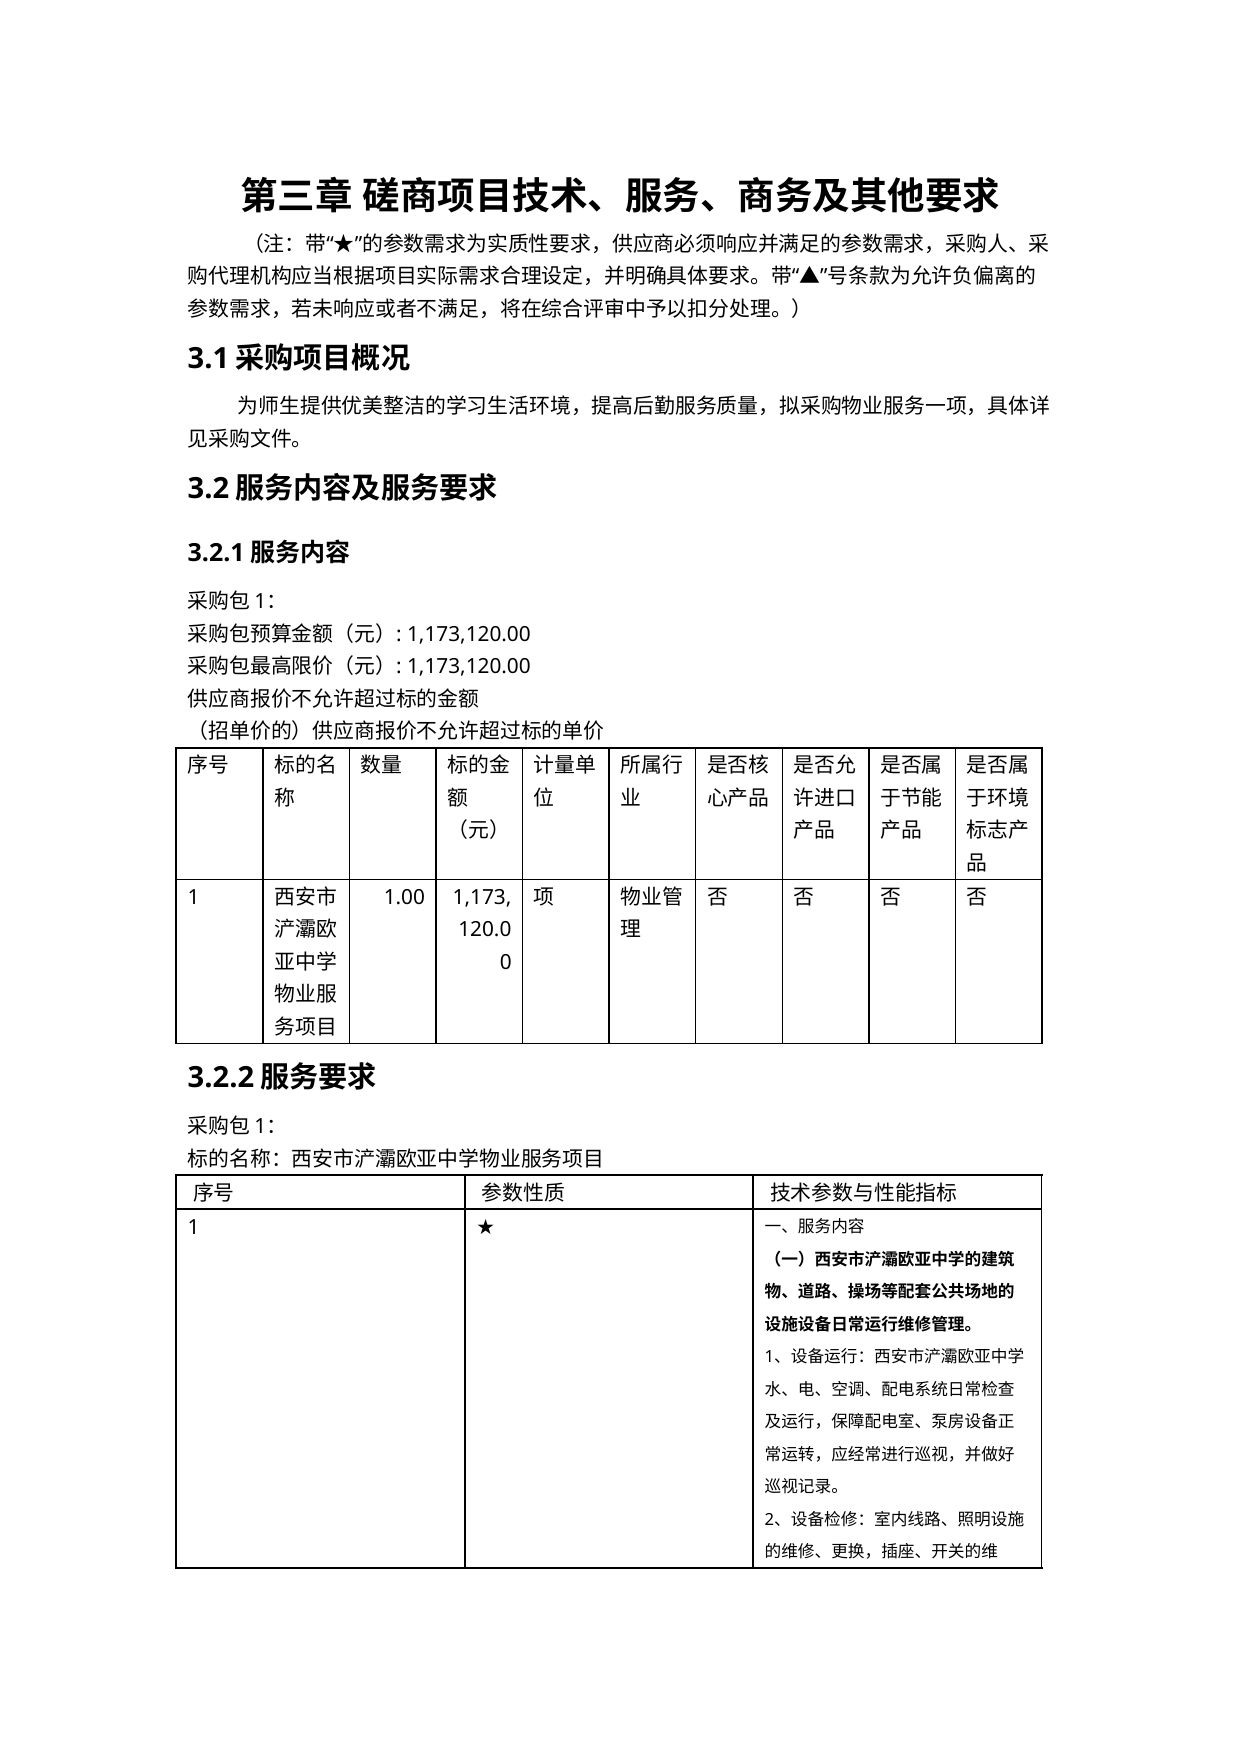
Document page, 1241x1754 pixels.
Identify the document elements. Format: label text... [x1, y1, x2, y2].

table_cell 否 [956, 880, 1041, 1043]
text 3.1采购项目概况 [187, 324, 1053, 389]
table_header 是否属于环境标志产品 [956, 749, 1041, 878]
table_header 是否属于节能产品 [870, 749, 955, 878]
text 3.2服务内容及服务要求 [187, 454, 1053, 519]
table_header 所属行业 [610, 749, 695, 878]
table_header 计量单位 [523, 749, 608, 878]
table_cell 否 [870, 880, 955, 1043]
text 采购包预算金额（元）: 1,173,120.00 [187, 617, 1053, 649]
text 3.2.2服务要求 [187, 1044, 1053, 1109]
table_header 是否允许进口产品 [783, 749, 868, 878]
table_header 数量 [350, 749, 435, 878]
table_header 是否核心产品 [696, 749, 782, 878]
table_header 参数性质 [466, 1176, 752, 1208]
table_cell 1,173,120.00 [437, 880, 522, 1043]
table_header 序号 [177, 1176, 464, 1208]
text 采购包1： [187, 584, 1053, 617]
table_cell 1 [177, 880, 262, 1043]
table_cell 1.00 [350, 880, 435, 1043]
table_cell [754, 1210, 1041, 1567]
table_cell 1 [177, 1210, 464, 1567]
text （注：带“★”的参数需求为实质性要求，供应商必须响应并满足的参数需求，采购人、采购代理机构应当根据项目实际需求合理设定，并明确具体要求。带“▲”号条款为允许负偏离的参数需求，若未响应或者不满足，将在综合评审中予以扣分处理。） [187, 227, 1053, 324]
text 3.2.1服务内容 [187, 519, 1053, 584]
table_cell ★ [466, 1210, 752, 1567]
text 第三章 磋商项目技术、服务、商务及其他要求 [187, 162, 1053, 227]
table_header 标的金额 （元） [437, 749, 522, 878]
table_cell 项 [523, 880, 608, 1043]
text 采购包最高限价（元）: 1,173,120.00 [187, 649, 1053, 682]
table_cell 否 [696, 880, 782, 1043]
table_header 标的名称 [264, 749, 349, 878]
table_header 序号 [177, 749, 262, 878]
table_header 技术参数与性能指标 [754, 1176, 1041, 1208]
text 采购包1： [187, 1109, 1053, 1142]
text 标的名称：西安市浐灞欧亚中学物业服务项目 [187, 1142, 1053, 1174]
text 供应商报价不允许超过标的金额 [187, 682, 1053, 714]
table_cell 否 [783, 880, 868, 1043]
table_cell 物业管理 [610, 880, 695, 1043]
text 为师生提供优美整洁的学习生活环境，提高后勤服务质量，拟采购物业服务一项，具体详见采购文件。 [187, 389, 1053, 454]
table_cell 西安市浐灞欧亚中学物业服务项目 [264, 880, 349, 1043]
text （招单价的）供应商报价不允许超过标的单价 [187, 714, 1053, 747]
